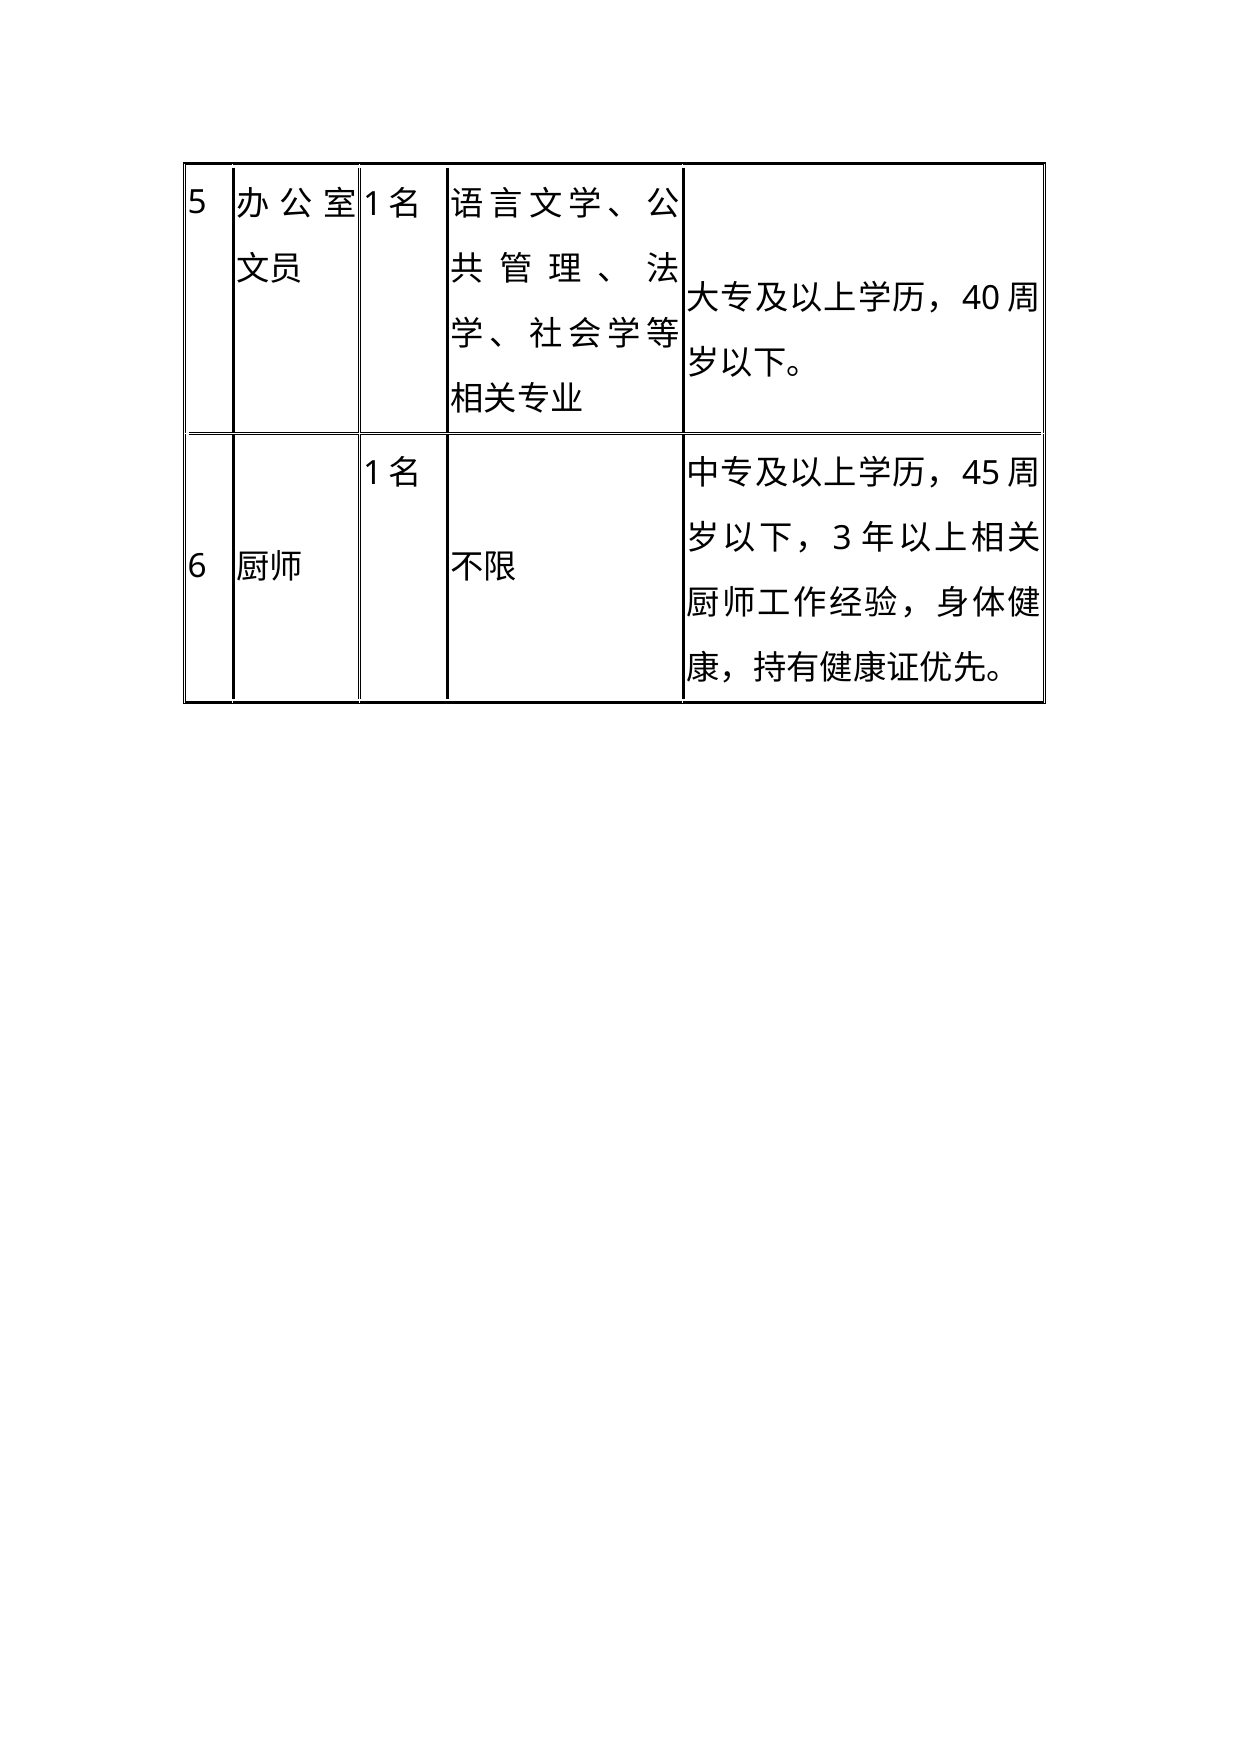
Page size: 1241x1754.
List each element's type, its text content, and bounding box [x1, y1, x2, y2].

table_cell 1名 [360, 435, 447, 701]
table_cell 5 [186, 164, 233, 431]
table_cell 办公室文员 [233, 165, 360, 431]
table_cell 大专及以上学历，40周岁以下。 [683, 165, 1043, 431]
table_cell 语言文学、公共管理、法学、社会学等相关专业 [447, 164, 683, 431]
table_cell 不限 [447, 435, 683, 701]
table_cell 1名 [360, 165, 447, 431]
table_cell 6 [186, 431, 233, 701]
table_cell 中专及以上学历，45周岁以下，3年以上相关厨师工作经验，身体健康，持有健康证优先。 [683, 431, 1043, 701]
table_cell 厨师 [233, 435, 360, 701]
